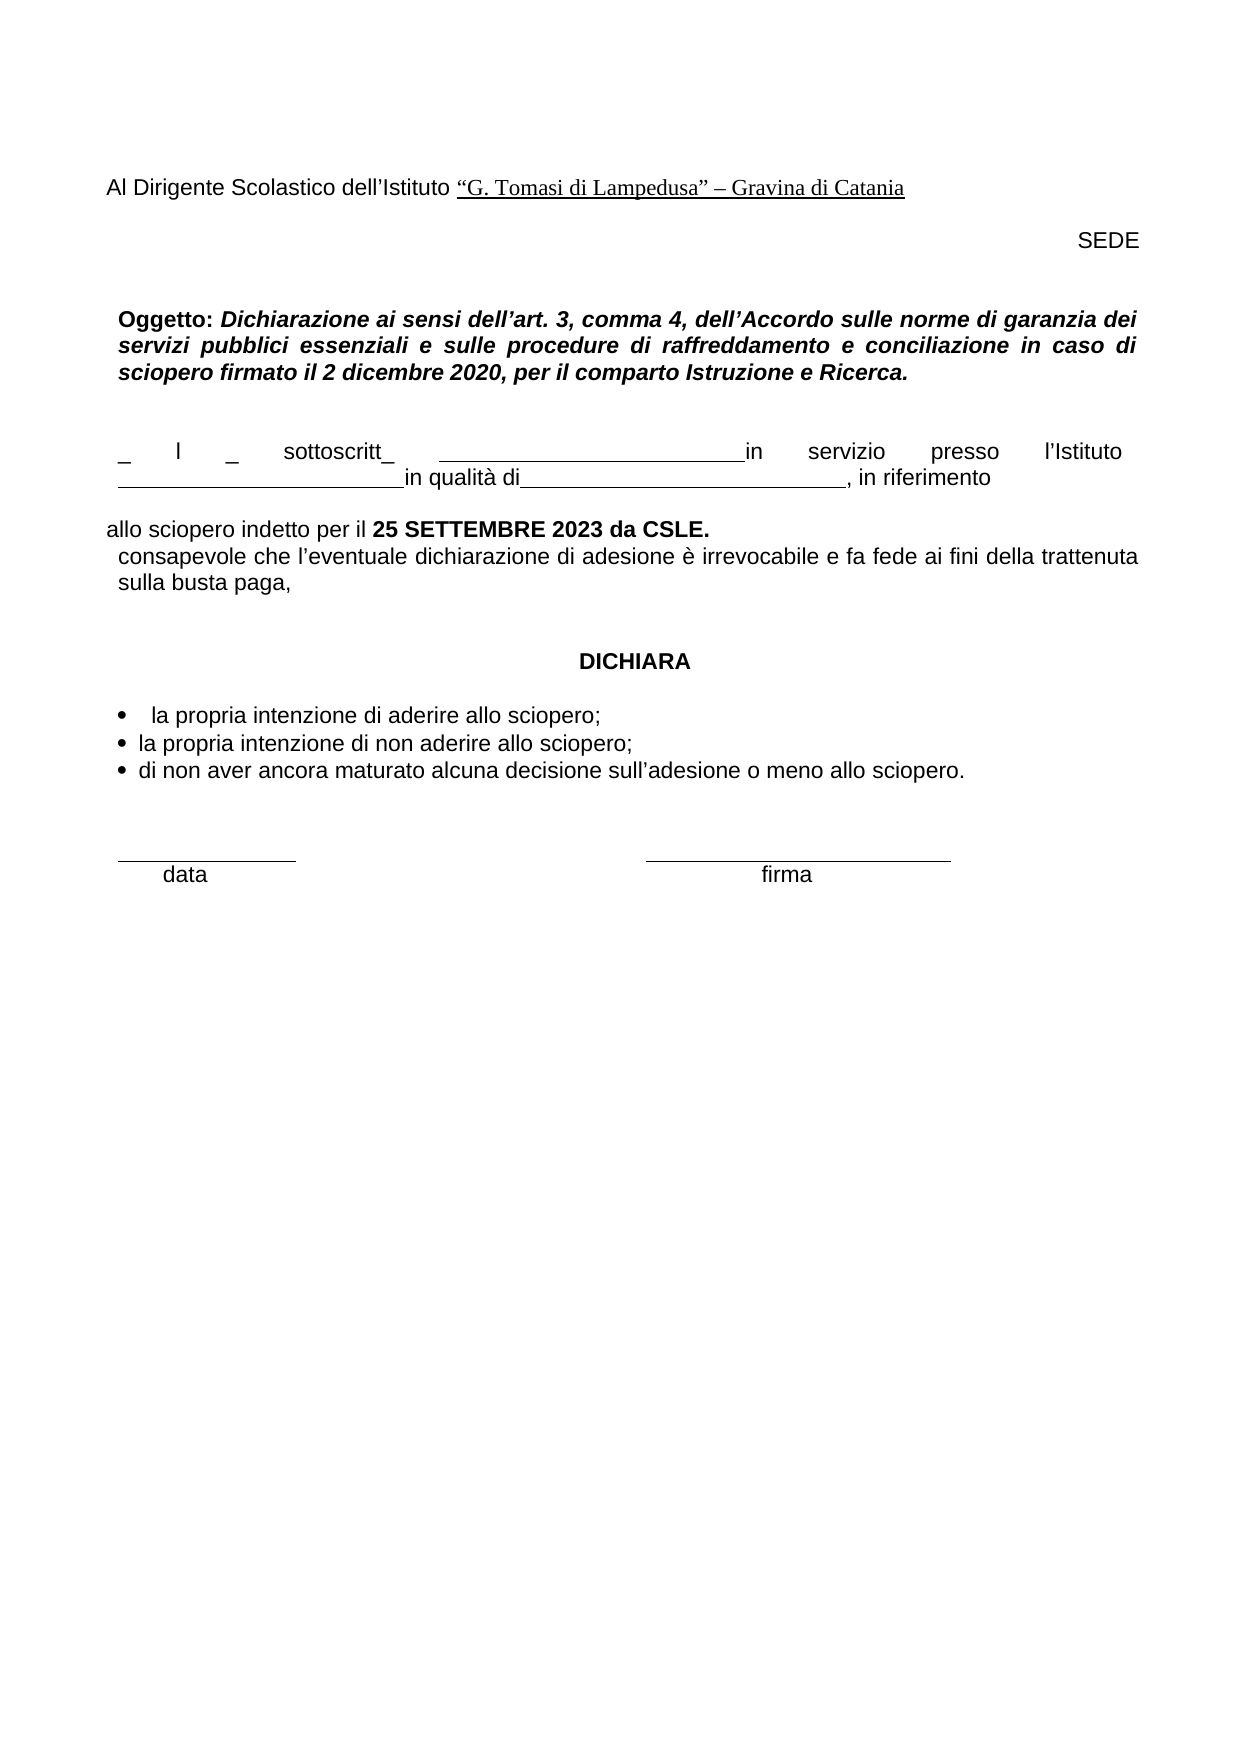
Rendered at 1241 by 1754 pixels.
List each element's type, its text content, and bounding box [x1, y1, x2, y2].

text data firma [163, 857, 1180, 887]
text SEDE [106, 227, 1139, 253]
list la propria intenzione di non aderire allo sciopero; [118, 729, 1139, 757]
subtitle consapevole che l’eventuale dichiarazione di adesione è irrevocabile e fa fede ai fini della trattenuta sulla busta paga, [118, 543, 1139, 596]
text DICHIARA [579, 648, 1139, 674]
text allo sciopero indetto per il 25 SETTEMBRE 2023 da CSLE. [106, 516, 1139, 543]
text in qualità di , in riferimento [118, 464, 1139, 491]
text Oggetto: Dichiarazione ai sensi dell’art. 3, comma 4, dell’Accordo sulle norme di garanzia dei servizi pubblici essenziali e sulle procedure di raffreddamento e conciliazione in caso di sciopero firmato il 2 dicembre 2020, per il comparto Istruzione e Ricerca. [118, 306, 1139, 385]
subtitle la propria intenzione di aderire allo sciopero; [118, 701, 1139, 729]
list di non aver ancora maturato alcuna decisione sull’adesione o meno allo sciopero. [118, 757, 1139, 783]
subtitle _ l _ sottoscritt_ in servizio presso l’Istituto [118, 438, 1139, 464]
text Al Dirigente Scolastico dell’Istituto “G. Tomasi di Lampedusa” – Gravina di Catania [106, 174, 1139, 201]
